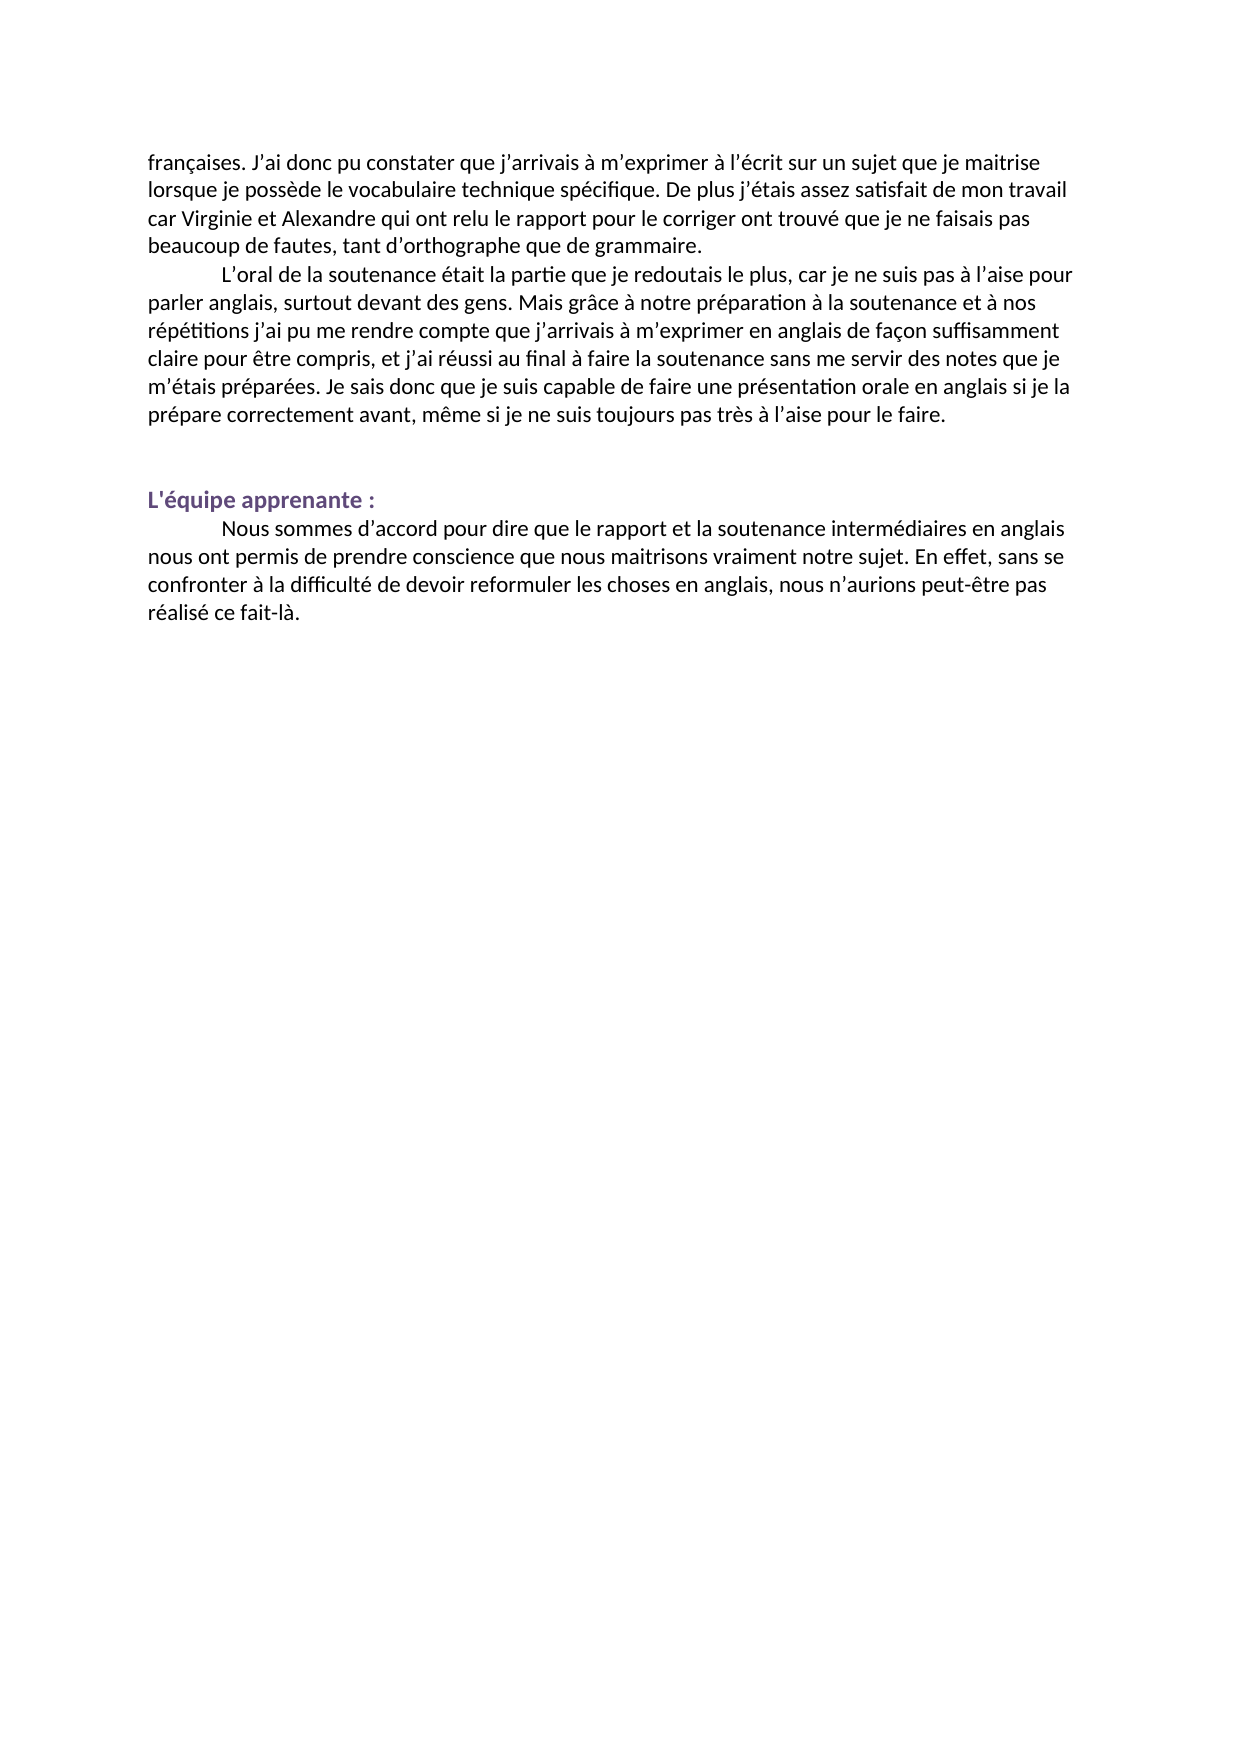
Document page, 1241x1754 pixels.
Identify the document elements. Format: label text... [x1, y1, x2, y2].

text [148, 148, 1093, 260]
text L'équipe apprenante : [148, 484, 1093, 514]
text Nous sommes d’accord pour dire que le rapport et la soutenance intermédiaires en anglais nous ont permis de prendre conscience que nous maitrisons vraiment notre sujet. En effet, sans se confronter à la difficulté de devoir reformuler les choses en anglais, nous n’aurions peut-être pas réalisé ce fait-là. [148, 514, 1093, 626]
text L’oral de la soutenance était la partie que je redoutais le plus, car je ne suis pas à l’aise pour parler anglais, surtout devant des gens. Mais grâce à notre préparation à la soutenance et à nos répétitions j’ai pu me rendre compte que j’arrivais à m’exprimer en anglais de façon suffisamment claire pour être compris, et j’ai réussi au final à faire la soutenance sans me servir des notes que je m’étais préparées. Je sais donc que je suis capable de faire une présentation orale en anglais si je la prépare correctement avant, même si je ne suis toujours pas très à l’aise pour le faire. [148, 260, 1093, 428]
